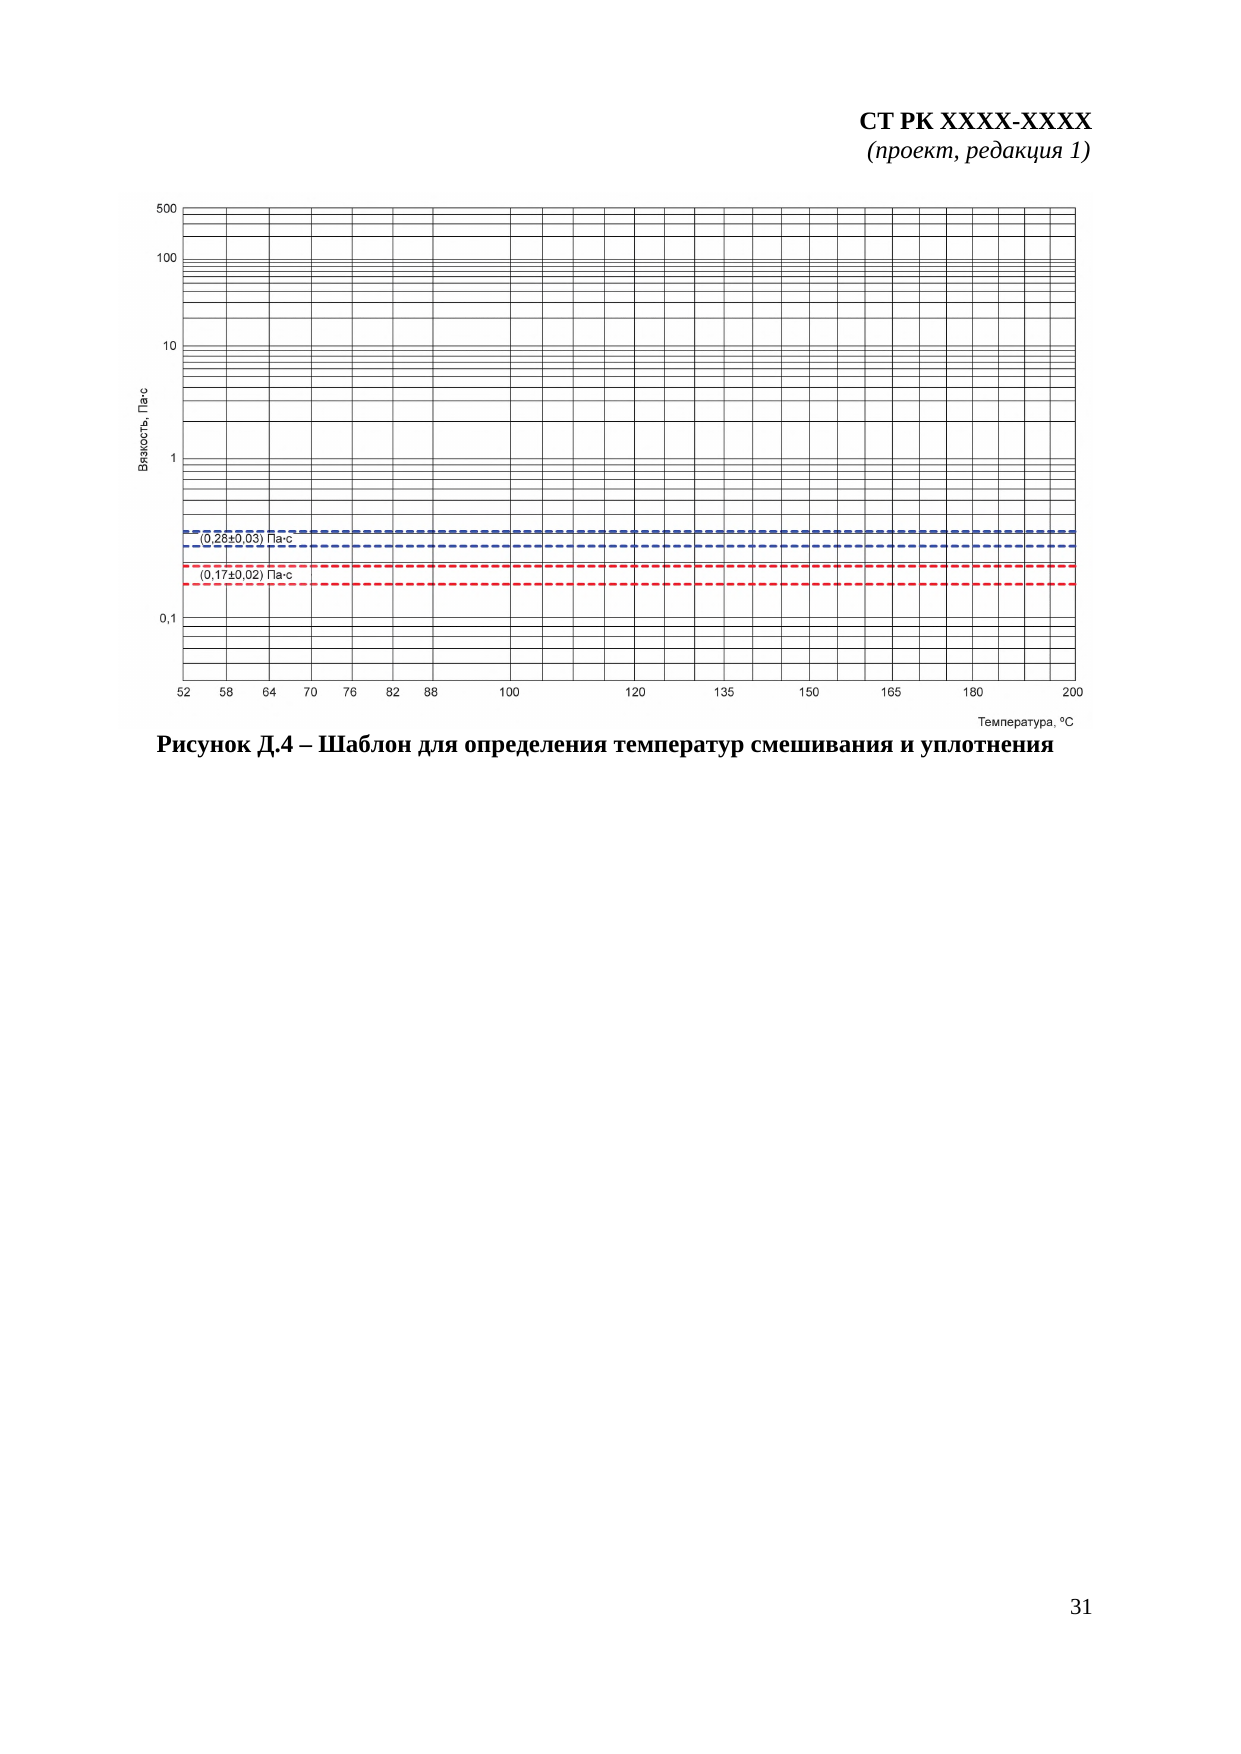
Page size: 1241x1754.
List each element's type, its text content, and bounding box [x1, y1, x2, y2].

text Рисунок Д.4 – Шаблон для определения температур смешивания и уплотнения [118, 729, 1092, 758]
